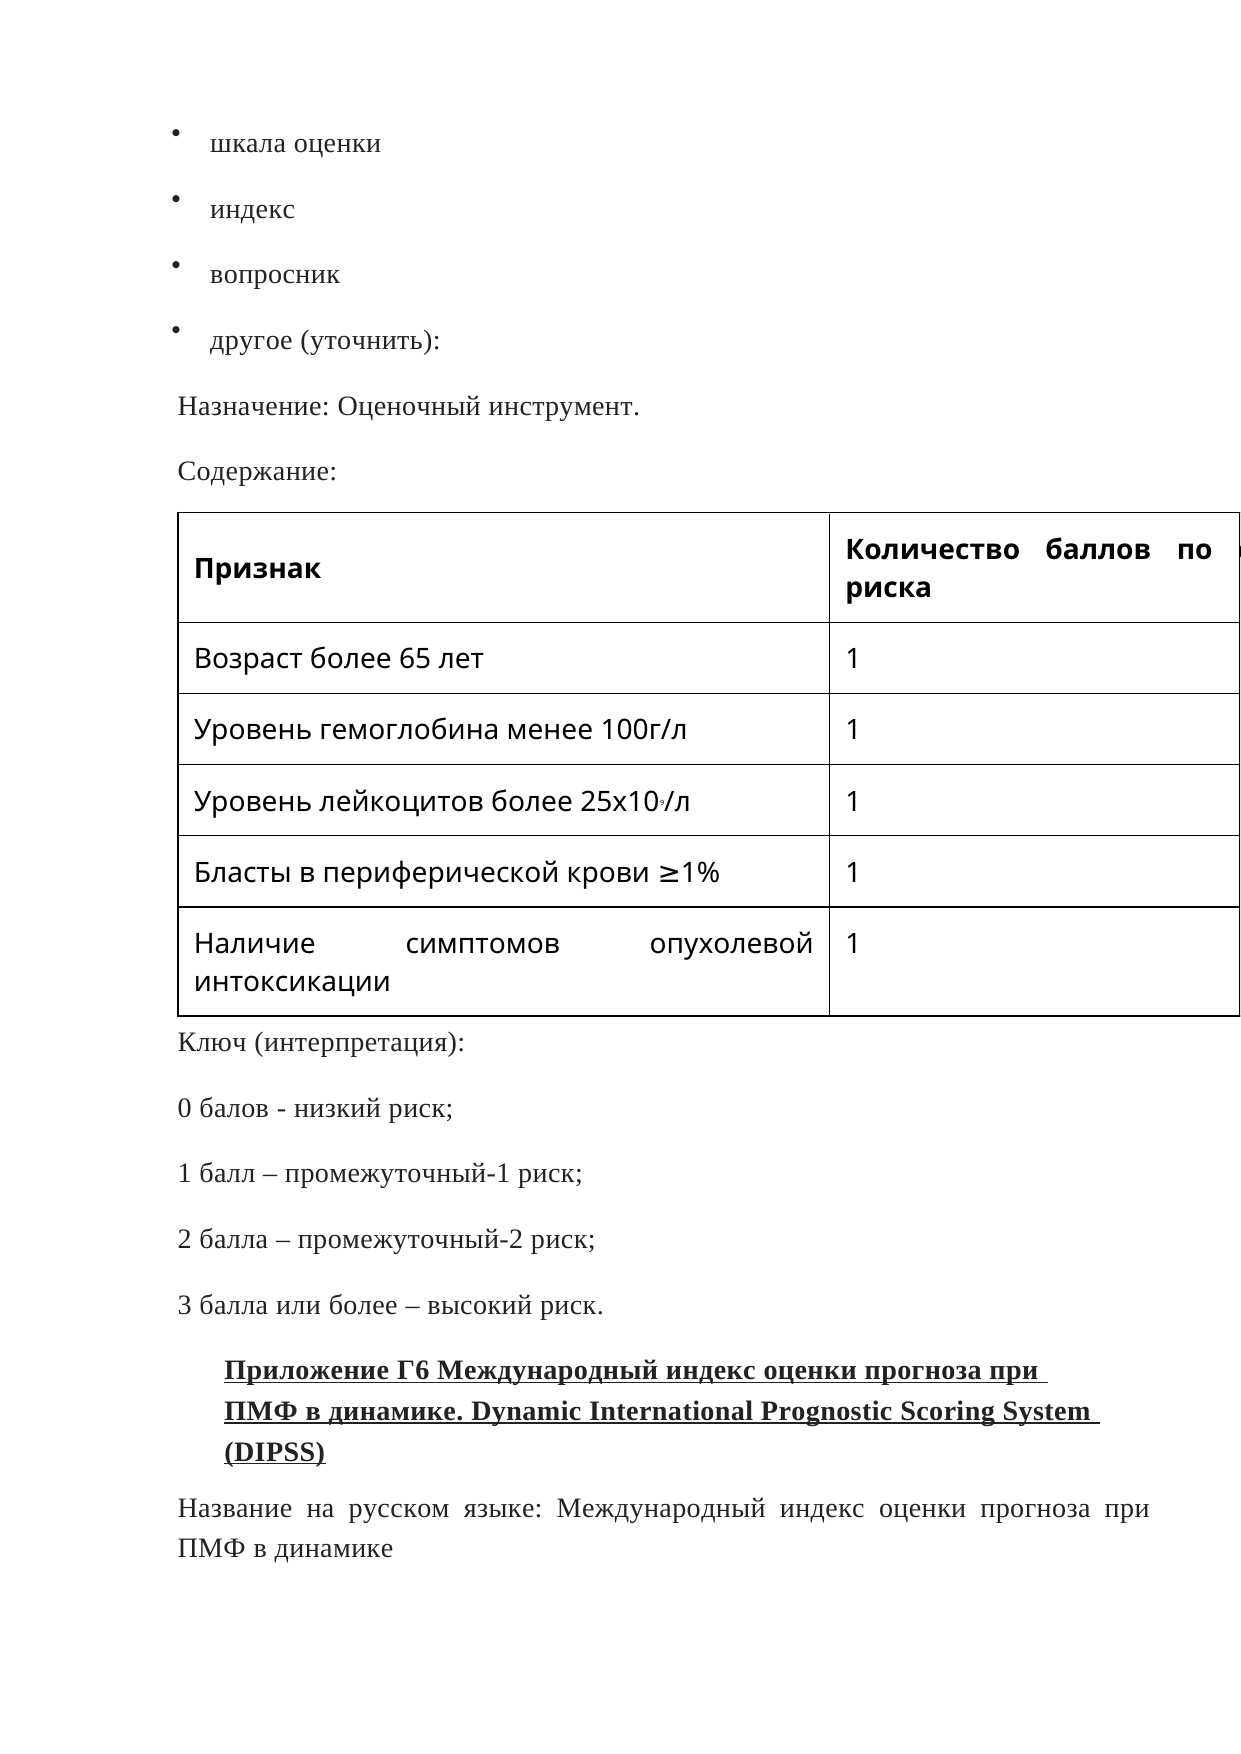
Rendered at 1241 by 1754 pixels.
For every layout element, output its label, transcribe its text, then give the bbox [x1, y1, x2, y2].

table_cell 1 [830, 623, 1239, 692]
table_cell Уровень лейкоцитов более 25x109/л [179, 765, 829, 835]
table_cell Уровень гемоглобина менее 100г/л [179, 694, 829, 764]
list другое (уточнить): [172, 315, 1152, 356]
text Назначение: Оценочный инструмент. [177, 381, 1152, 421]
table_cell 1 [830, 765, 1239, 835]
text Ключ (интерпретация): [177, 1017, 1152, 1058]
table_cell Наличие симптомов опухолевой интоксикации [179, 908, 829, 1015]
list индекс [172, 184, 1152, 224]
table_cell 1 [830, 694, 1239, 764]
text 2 балла – промежуточный-2 риск; [177, 1214, 1152, 1254]
table_cell Возраст более 65 лет [179, 623, 829, 692]
table_header Признак [179, 513, 829, 621]
table_cell 1 [830, 836, 1239, 906]
text Название на русском языке: Международный индекс оценки прогноза при ПМФ в динамике [177, 1483, 1152, 1564]
table_cell 1 [830, 908, 1239, 1015]
text Содержание: [177, 446, 1152, 487]
table_cell Бласты в периферической крови ≥1% [179, 836, 829, 906]
text 3 балла или более – высокий риск. [177, 1279, 1152, 1320]
text 0 балов - низкий риск; [177, 1083, 1152, 1123]
list вопросник [172, 249, 1152, 290]
table_header Количество баллов по системе стратификации риска [830, 513, 1239, 621]
text Приложение Г6 Международный индекс оценки прогноза при ПМФ в динамике. Dynamic International Prognostic Scoring System (DIPSS) [224, 1345, 1105, 1467]
list шкала оценки [172, 118, 1152, 159]
text 1 балл – промежуточный-1 риск; [177, 1148, 1152, 1189]
